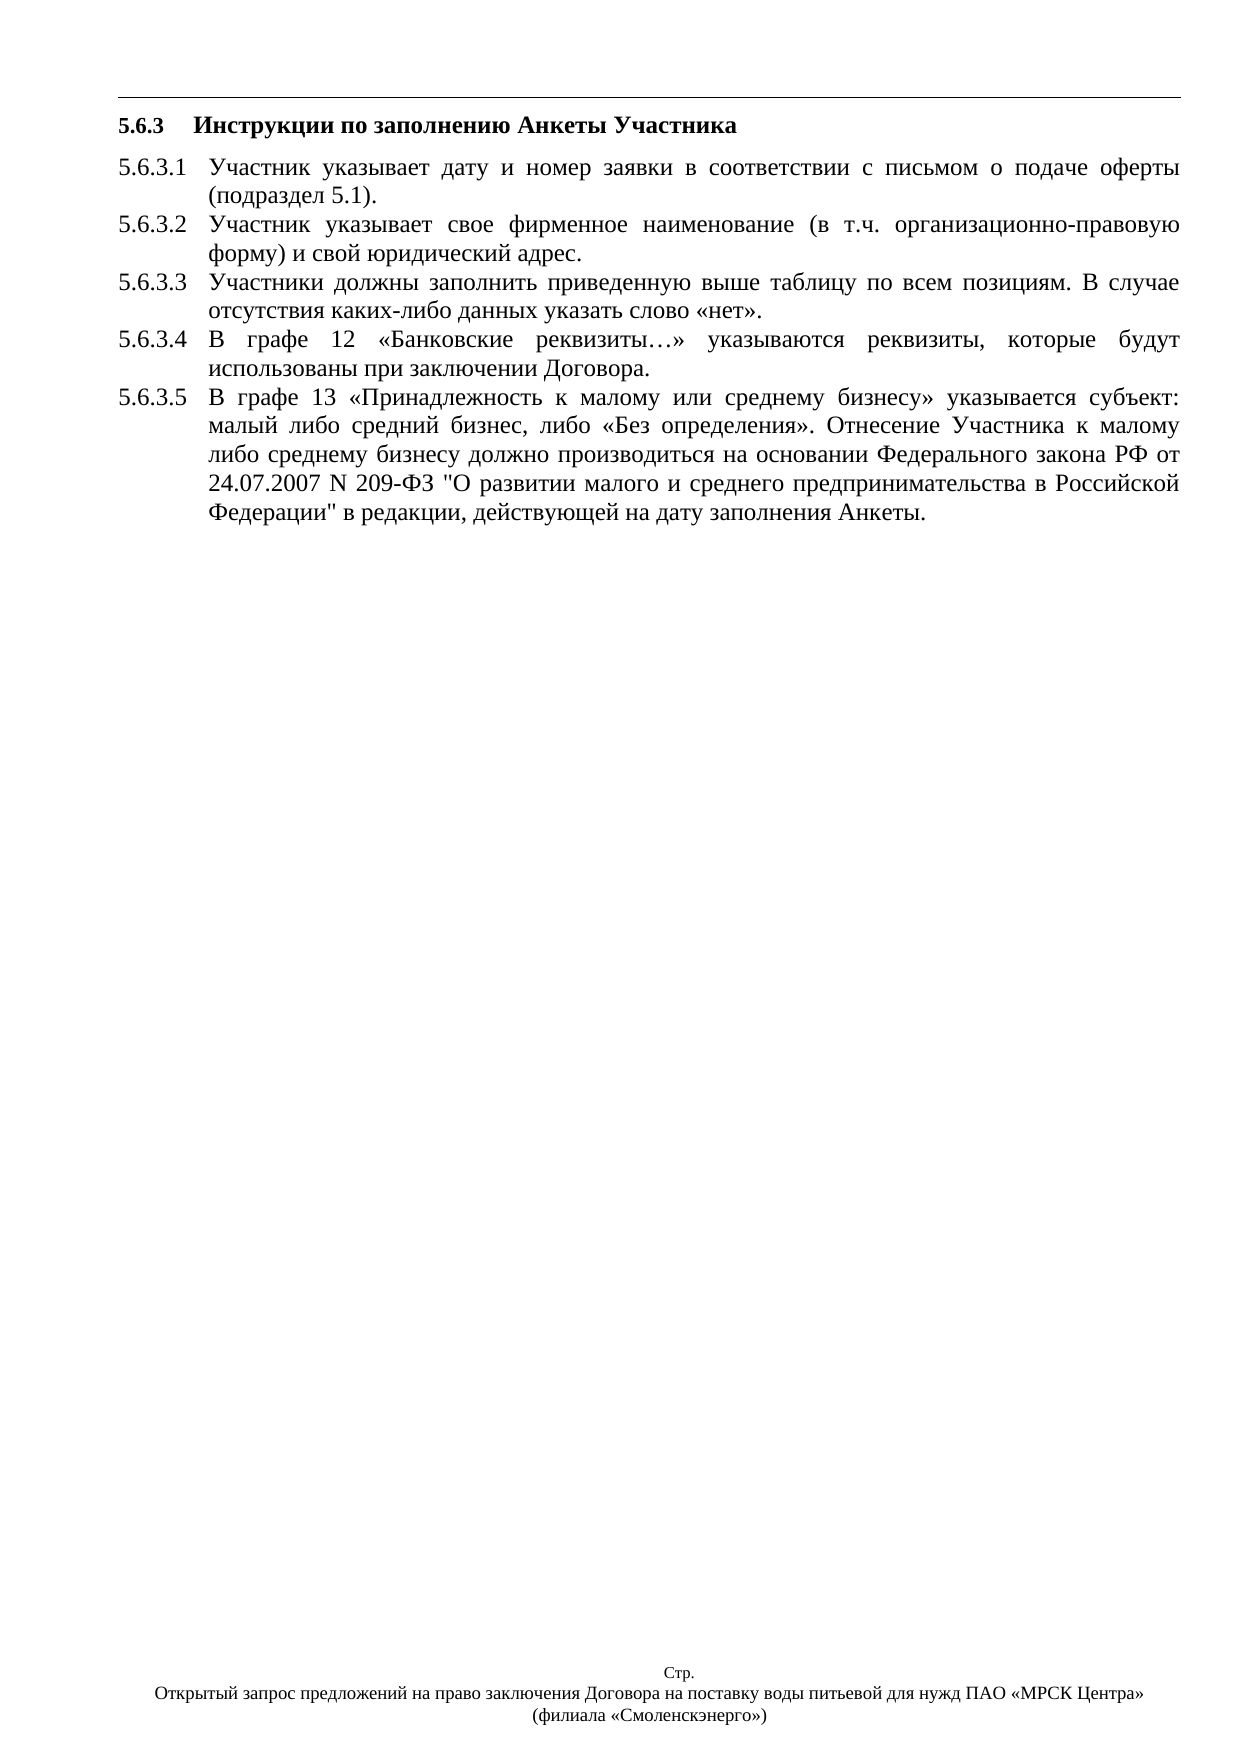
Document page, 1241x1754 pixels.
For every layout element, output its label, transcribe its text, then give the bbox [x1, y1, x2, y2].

subtitle Инструкции по заполнению Анкеты Участника [118, 111, 1181, 139]
list В графе 12 «Банковские реквизиты…» указываются реквизиты, которые будут использованы при заключении Договора. [118, 324, 1181, 382]
list Участники должны заполнить приведенную выше таблицу по всем позициям. В случае отсутствия каких-либо данных указать слово «нет». [118, 267, 1181, 324]
list Участник указывает свое фирменное наименование (в т.ч. организационно-правовую форму) и свой юридический адрес. [118, 209, 1181, 267]
list В графе 13 «Принадлежность к малому или среднему бизнесу» указывается субъект: малый либо средний бизнес, либо «Без определения». Отнесение Участника к малому либо среднему бизнесу должно производиться на основании Федерального закона РФ от 24.07.2007 N 209-ФЗ "О развитии малого и среднего предпринимательства в Российской Федерации" в редакции, действующей на дату заполнения Анкеты. [118, 382, 1181, 526]
list Участник указывает дату и номер заявки в соответствии с письмом о подаче оферты (подраздел 5.1). [118, 152, 1181, 209]
